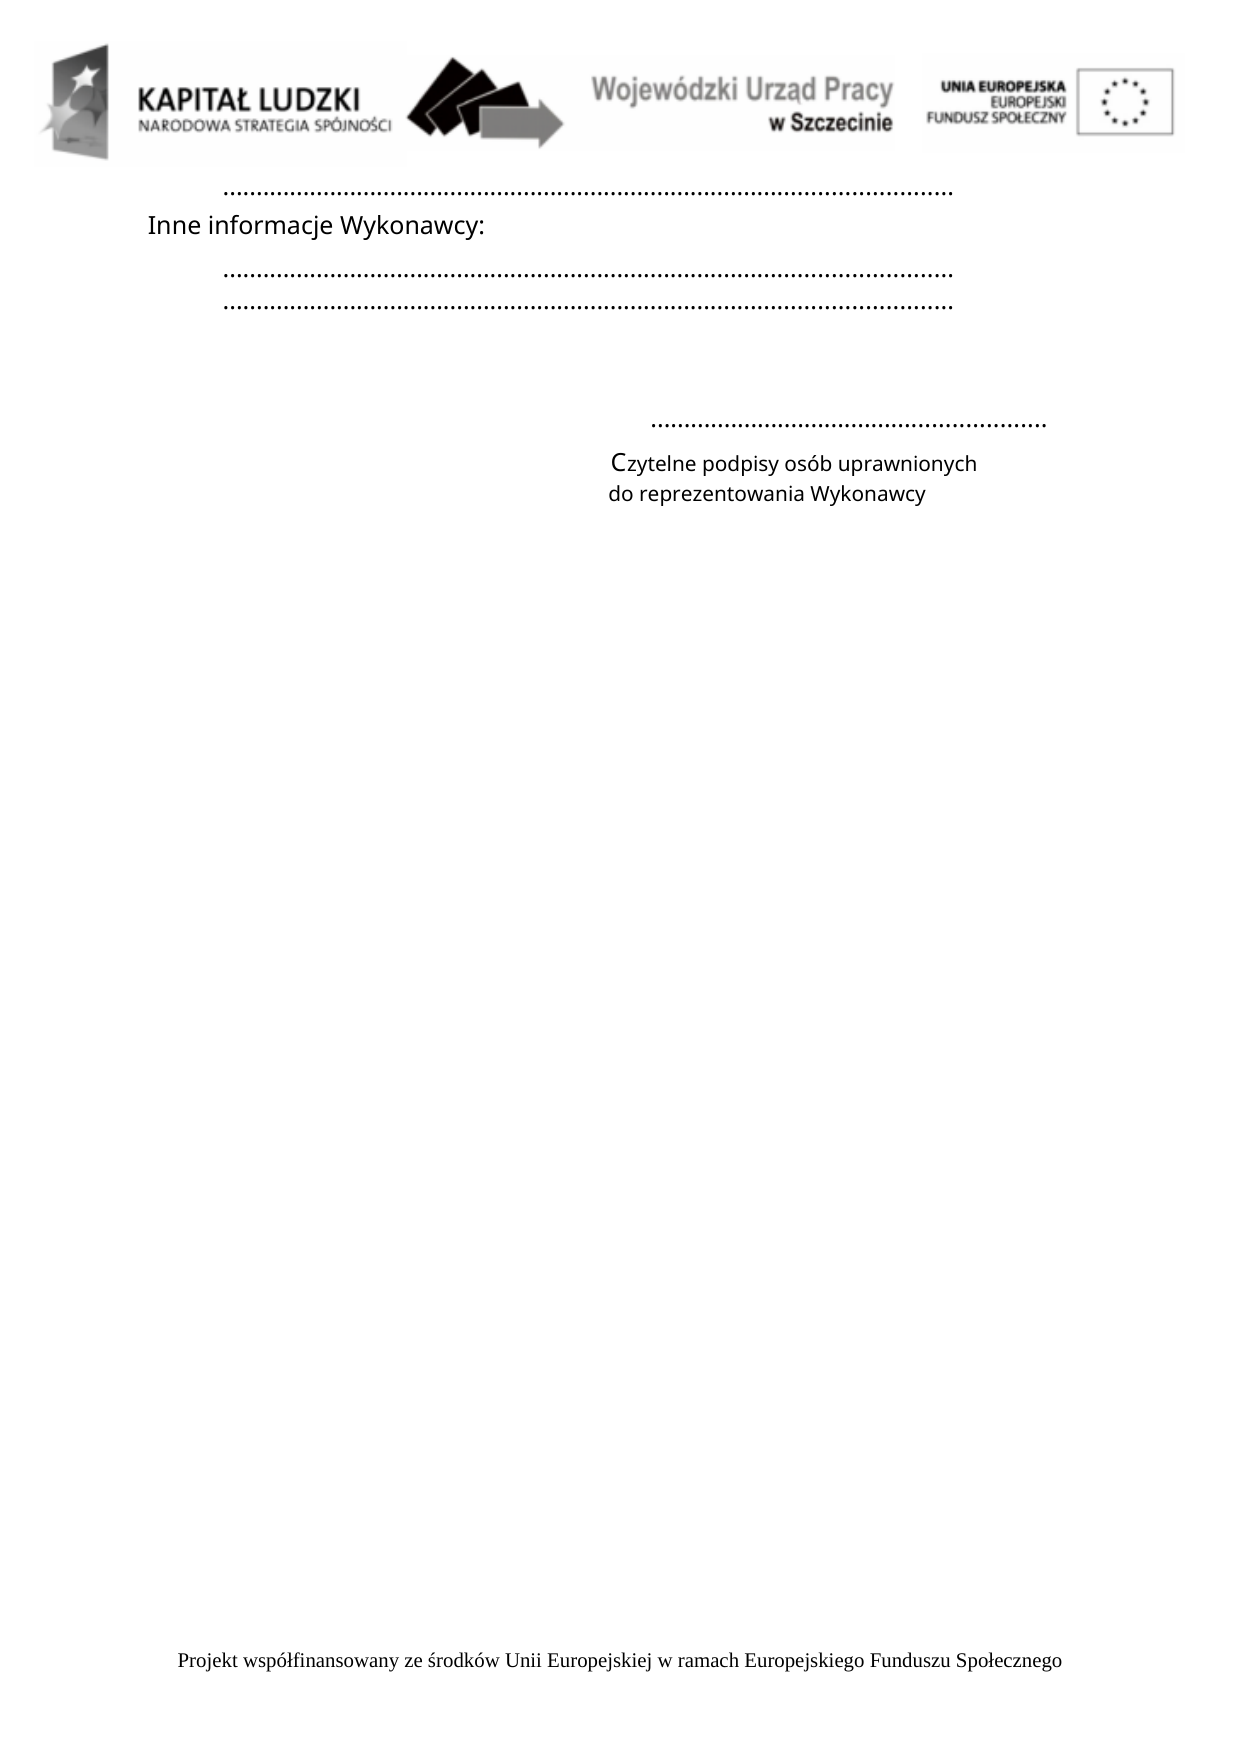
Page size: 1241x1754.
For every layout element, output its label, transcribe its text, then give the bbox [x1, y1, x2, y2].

text Czytelne podpisy osób uprawnionych [148, 445, 1093, 479]
text do reprezentowania Wykonawcy [148, 479, 1093, 507]
text Inne informacje Wykonawcy: [148, 207, 1093, 242]
